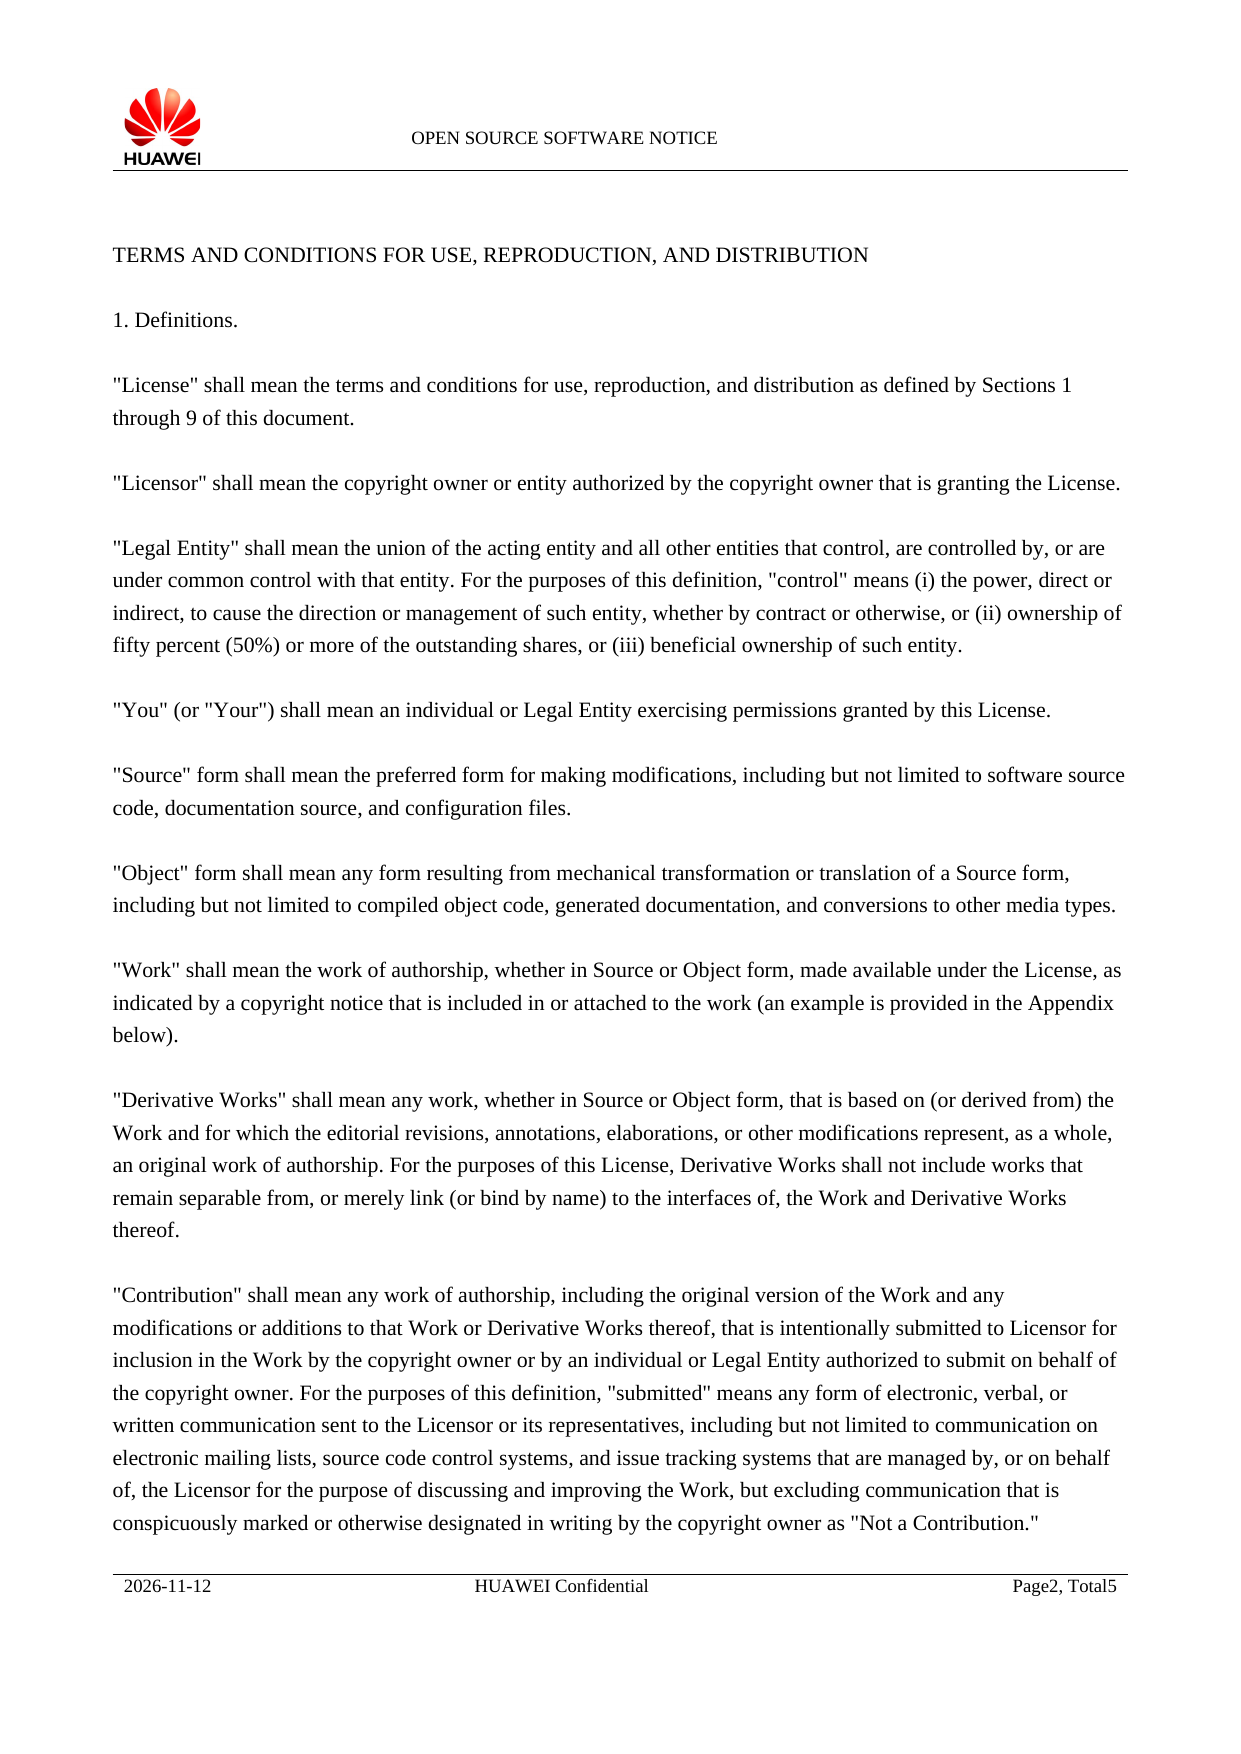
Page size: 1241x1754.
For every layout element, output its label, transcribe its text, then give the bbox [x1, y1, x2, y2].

text TERMS AND CONDITIONS FOR USE, REPRODUCTION, AND DISTRIBUTION [112, 239, 1128, 271]
text "License" shall mean the terms and conditions for use, reproduction, and distribution as defined by Sections 1 through 9 of this document. [112, 369, 1128, 434]
picture [124, 88, 201, 165]
text "Legal Entity" shall mean the union of the acting entity and all other entities that control, are controlled by, or are under common control with that entity. For the purposes of this definition, "control" means (i) the power, direct or indirect, to cause the direction or management of such entity, whether by contract or otherwise, or (ii) ownership of fifty percent (50%) or more of the outstanding shares, or (iii) beneficial ownership of such entity. [112, 531, 1128, 661]
text "Licensor" shall mean the copyright owner or entity authorized by the copyright owner that is granting the License. [112, 466, 1128, 499]
text "Derivative Works" shall mean any work, whether in Source or Object form, that is based on (or derived from) the Work and for which the editorial revisions, annotations, elaborations, or other modifications represent, as a whole, an original work of authorship. For the purposes of this License, Derivative Works shall not include works that remain separable from, or merely link (or bind by name) to the interfaces of, the Work and Derivative Works thereof. [112, 1084, 1128, 1246]
text "Source" form shall mean the preferred form for making modifications, including but not limited to software source code, documentation source, and configuration files. [112, 759, 1128, 824]
text "Contribution" shall mean any work of authorship, including the original version of the Work and any modifications or additions to that Work or Derivative Works thereof, that is intentionally submitted to Licensor for inclusion in the Work by the copyright owner or by an individual or Legal Entity authorized to submit on behalf of the copyright owner. For the purposes of this definition, "submitted" means any form of electronic, verbal, or written communication sent to the Licensor or its representatives, including but not limited to communication on electronic mailing lists, source code control systems, and issue tracking systems that are managed by, or on behalf of, the Licensor for the purpose of discussing and improving the Work, but excluding communication that is conspicuously marked or otherwise designated in writing by the copyright owner as "Not a Contribution." [112, 1279, 1128, 1539]
text "Work" shall mean the work of authorship, whether in Source or Object form, made available under the License, as indicated by a copyright notice that is included in or attached to the work (an example is provided in the Appendix below). [112, 954, 1128, 1051]
text 1. Definitions. [112, 304, 1128, 336]
text "Object" form shall mean any form resulting from mechanical transformation or translation of a Source form, including but not limited to compiled object code, generated documentation, and conversions to other media types. [112, 856, 1128, 921]
text "You" (or "Your") shall mean an individual or Legal Entity exercising permissions granted by this License. [112, 694, 1128, 726]
